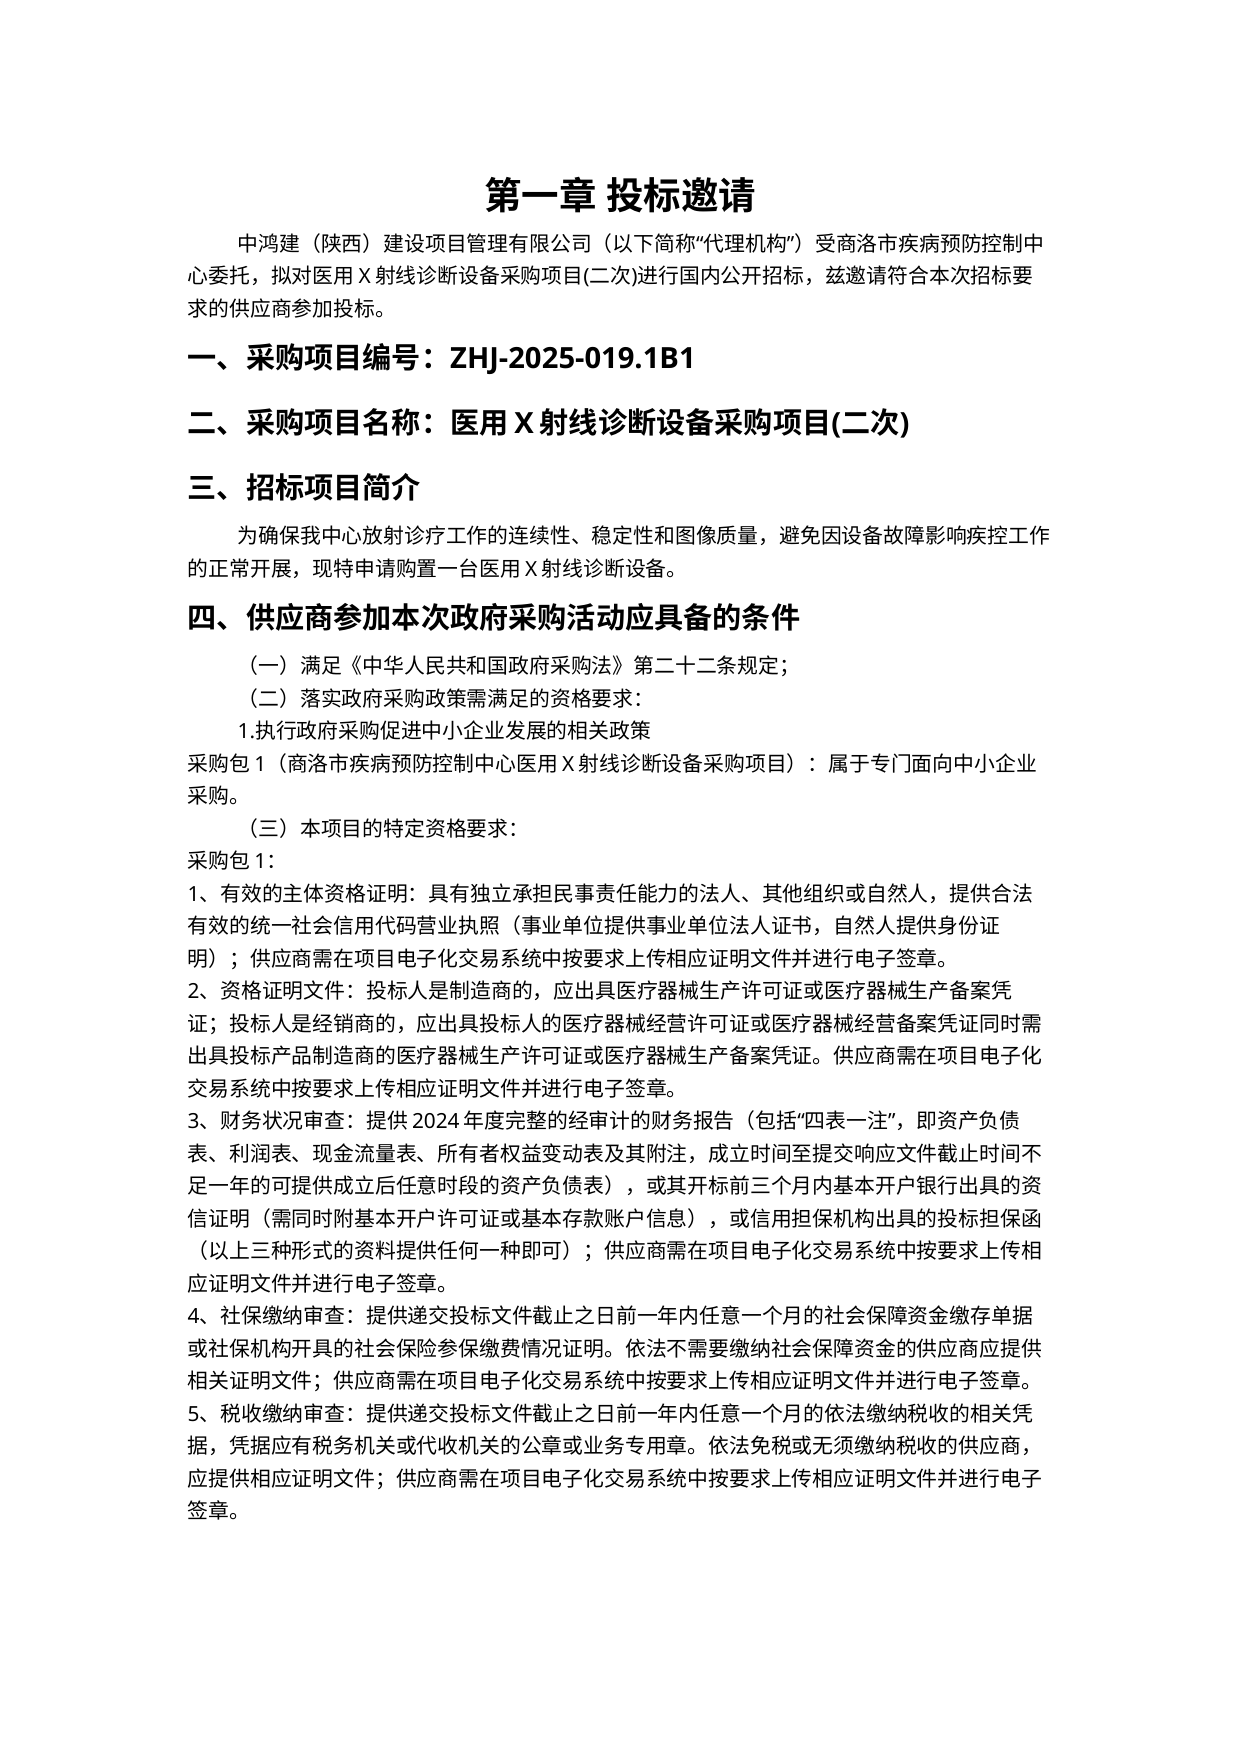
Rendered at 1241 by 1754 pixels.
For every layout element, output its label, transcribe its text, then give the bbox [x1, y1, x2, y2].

text 一、采购项目编号：ZHJ-2025-019.1B1 [187, 324, 1053, 389]
text 1.执行政府采购促进中小企业发展的相关政策 [187, 714, 1053, 747]
text （二）落实政府采购政策需满足的资格要求： [187, 682, 1053, 714]
text 四、供应商参加本次政府采购活动应具备的条件 [187, 584, 1053, 649]
text 三、招标项目简介 [187, 454, 1053, 519]
text 5、税收缴纳审查：提供递交投标文件截止之日前一年内任意一个月的依法缴纳税收的相关凭据，凭据应有税务机关或代收机关的公章或业务专用章。依法免税或无须缴纳税收的供应商，应提供相应证明文件；供应商需在项目电子化交易系统中按要求上传相应证明文件并进行电子签章。 [187, 1397, 1053, 1527]
text 采购包1： [187, 844, 1053, 877]
text 3、财务状况审查：提供2024年度完整的经审计的财务报告（包括“四表一注”，即资产负债表、利润表、现金流量表、所有者权益变动表及其附注，成立时间至提交响应文件截止时间不足一年的可提供成立后任意时段的资产负债表），或其开标前三个月内基本开户银行出具的资信证明（需同时附基本开户许可证或基本存款账户信息），或信用担保机构出具的投标担保函（以上三种形式的资料提供任何一种即可）；供应商需在项目电子化交易系统中按要求上传相应证明文件并进行电子签章。 [187, 1104, 1053, 1299]
text 1、有效的主体资格证明：具有独立承担民事责任能力的法人、其他组织或自然人，提供合法有效的统一社会信用代码营业执照（事业单位提供事业单位法人证书，自然人提供身份证明）；供应商需在项目电子化交易系统中按要求上传相应证明文件并进行电子签章。 [187, 877, 1053, 974]
text 为确保我中心放射诊疗工作的连续性、稳定性和图像质量，避免因设备故障影响疾控工作的正常开展，现特申请购置一台医用X射线诊断设备。 [187, 519, 1053, 584]
text （三）本项目的特定资格要求： [187, 812, 1053, 844]
text 2、资格证明文件：投标人是制造商的，应出具医疗器械生产许可证或医疗器械生产备案凭证；投标人是经销商的，应出具投标人的医疗器械经营许可证或医疗器械经营备案凭证同时需出具投标产品制造商的医疗器械生产许可证或医疗器械生产备案凭证。供应商需在项目电子化交易系统中按要求上传相应证明文件并进行电子签章。 [187, 974, 1053, 1104]
text 第一章 投标邀请 [187, 162, 1053, 227]
text 二、采购项目名称：医用X射线诊断设备采购项目(二次) [187, 389, 1053, 454]
text 中鸿建（陕西）建设项目管理有限公司（以下简称“代理机构”）受商洛市疾病预防控制中心委托，拟对医用X射线诊断设备采购项目(二次)进行国内公开招标，兹邀请符合本次招标要求的供应商参加投标。 [187, 227, 1053, 324]
text 4、社保缴纳审查：提供递交投标文件截止之日前一年内任意一个月的社会保障资金缴存单据或社保机构开具的社会保险参保缴费情况证明。依法不需要缴纳社会保障资金的供应商应提供相关证明文件；供应商需在项目电子化交易系统中按要求上传相应证明文件并进行电子签章。 [187, 1299, 1053, 1397]
text （一）满足《中华人民共和国政府采购法》第二十二条规定； [187, 649, 1053, 682]
text 采购包1（商洛市疾病预防控制中心医用X射线诊断设备采购项目）：属于专门面向中小企业采购。 [187, 747, 1053, 812]
